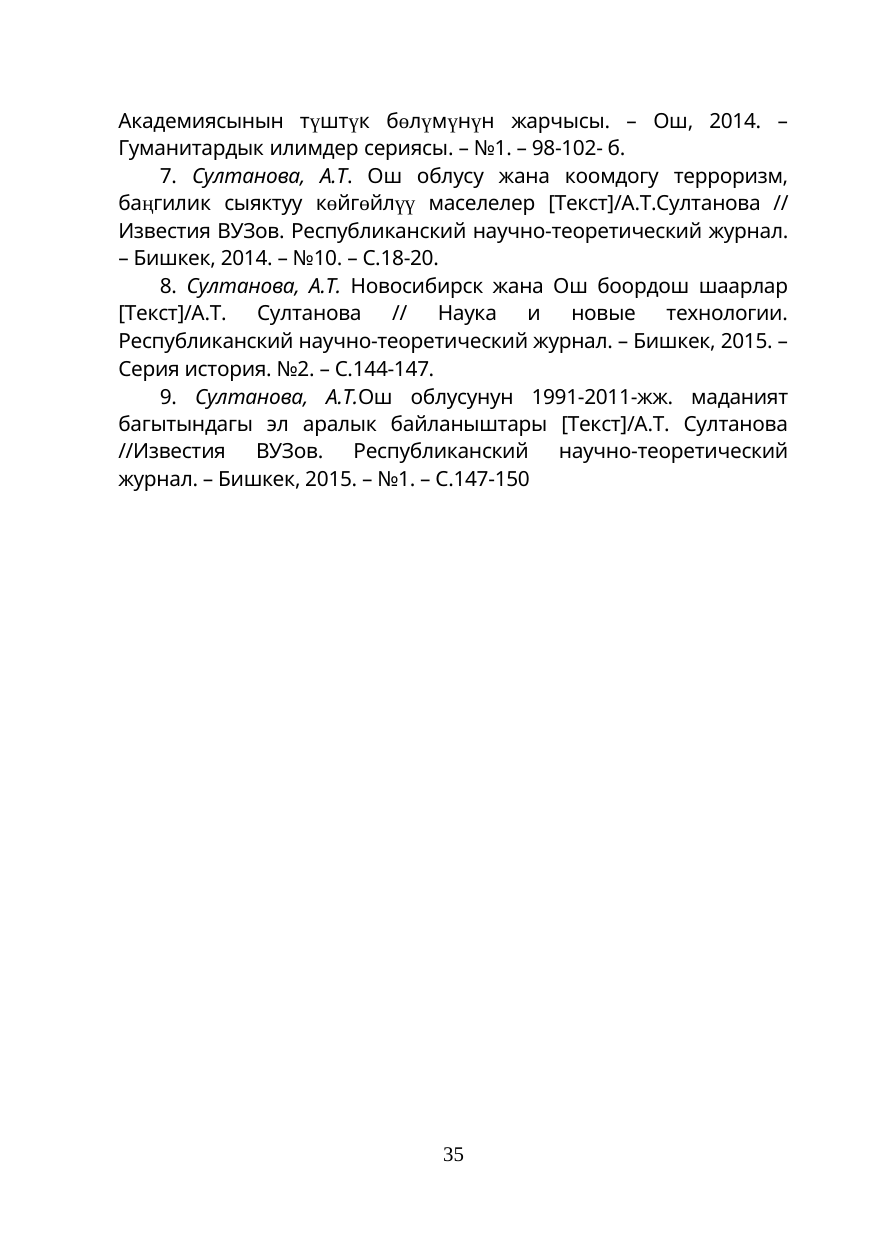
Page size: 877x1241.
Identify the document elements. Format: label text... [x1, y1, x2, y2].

text 8. Султанова, А.Т. Новосибирск жана Ош боордош шаарлар [Текст]/А.Т. Султанова // Наука и новые технологии. Республиканский научно-теоретический журнал. – Бишкек, 2015. – Серия история. №2. – С.144-147. [118, 272, 788, 382]
text 7. Султанова, А.Т. Ош облусу жана коомдогу терроризм, баңгилик сыяктуу көйгөйлүү маселелер [Текст]/А.Т.Султанова // Известия ВУЗов. Республиканский научно-теоретический журнал. – Бишкек, 2014. – №10. – С.18-20. [118, 161, 788, 272]
text 9. Султанова, А.Т.Ош облусунун 1991-2011-жж. маданият багытындагы эл аралык байланыштары [Текст]/А.Т. Султанова //Известия ВУЗов. Республиканский научно-теоретический журнал. – Бишкек, 2015. – №1. – С.147-150 [118, 382, 788, 492]
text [118, 106, 788, 161]
